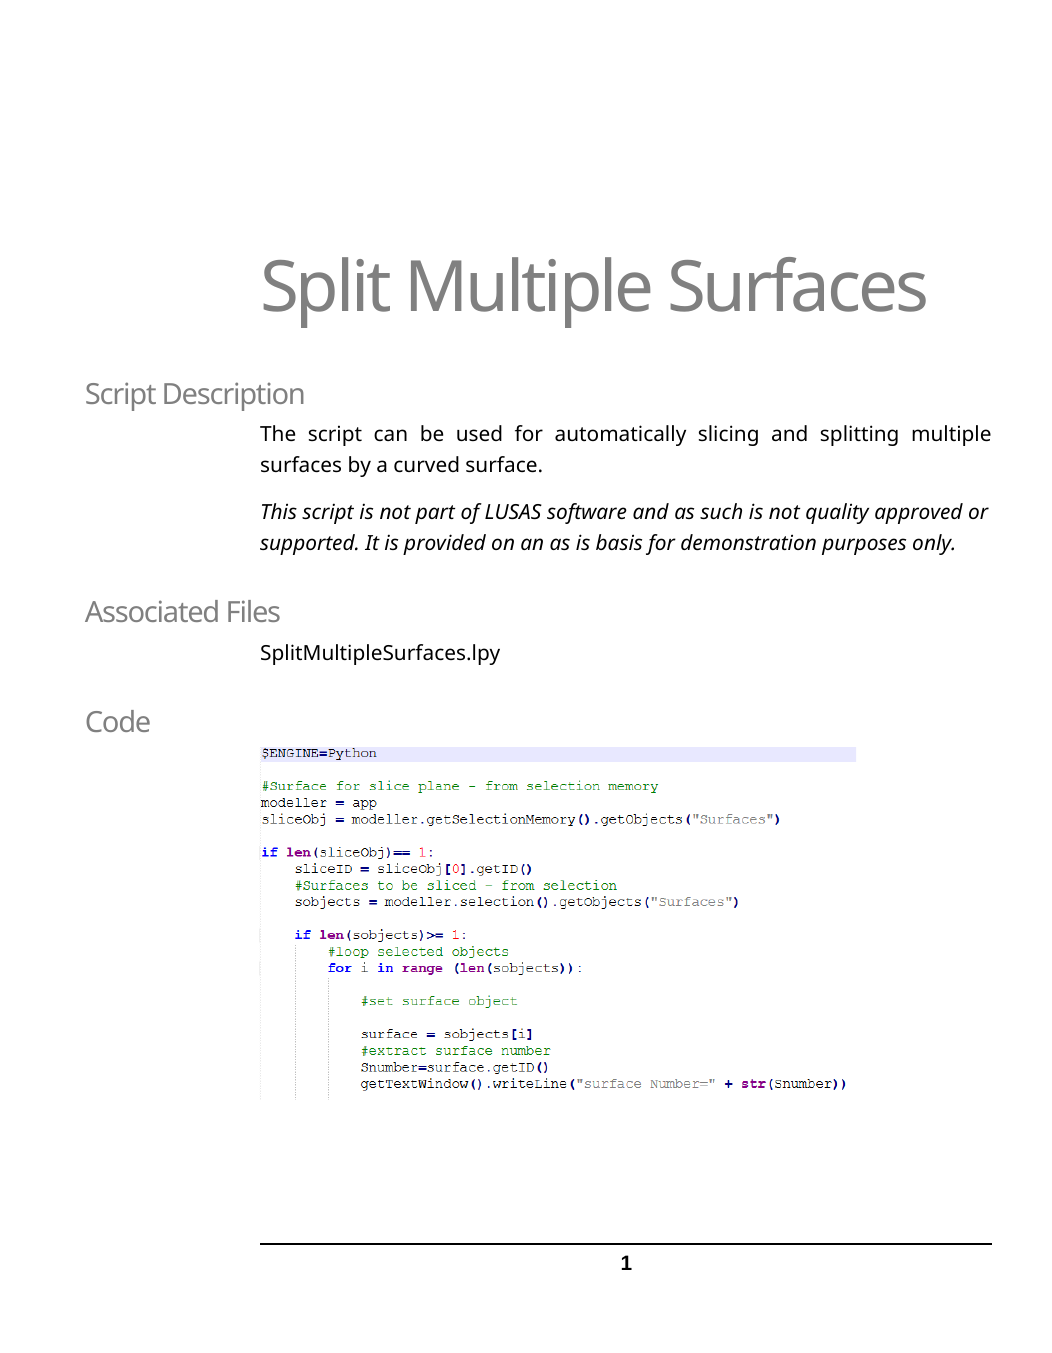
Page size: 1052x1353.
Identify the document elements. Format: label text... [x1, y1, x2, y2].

text The script can be used for automatically slicing and splitting multiple surfaces by a curved surface. [260, 419, 992, 478]
subtitle Script Description [84, 373, 992, 413]
subtitle Code [84, 702, 992, 741]
text This script is not part of LUSAS software and as such is not quality approved or supported. It is provided on an as is basis for demonstration purposes only. [260, 497, 992, 556]
subtitle Split Multiple Surfaces [260, 235, 992, 332]
text SplitMultipleSurfaces.lpy [260, 638, 992, 666]
subtitle Associated Files [84, 592, 992, 631]
picture [259, 747, 857, 1100]
